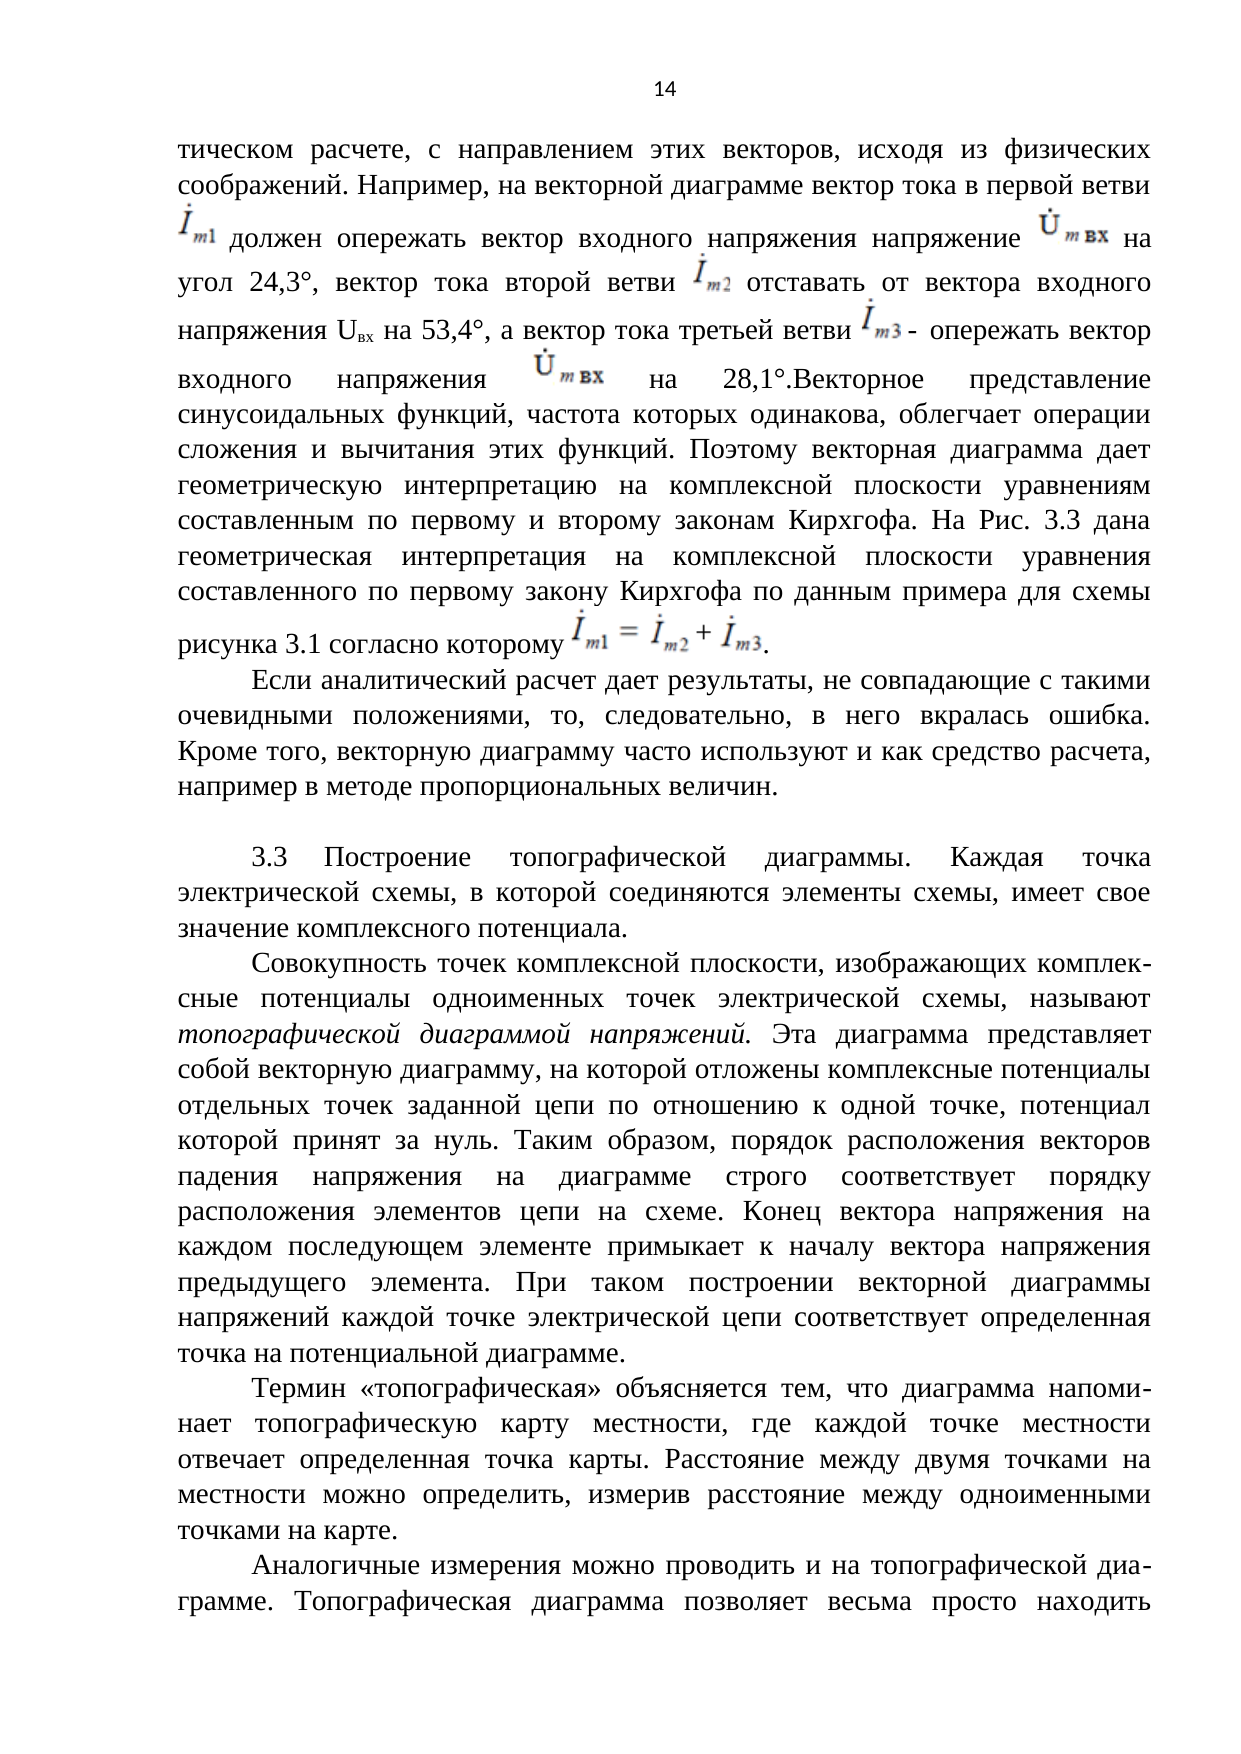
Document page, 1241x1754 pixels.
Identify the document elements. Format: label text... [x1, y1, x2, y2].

text 3.3 Построение топографической диаграммы. Каждая точка электрической схемы, в которой соединяются элементы схемы, имеет свое значение комплексного потенциала. [177, 837, 1152, 943]
picture [1036, 205, 1109, 248]
picture [177, 200, 218, 248]
picture [861, 297, 901, 340]
picture [692, 253, 730, 292]
text Совокупность точек комплексной плоскости, изображающих комплексные потенциалы одноименных точек электрической схемы, называют топографической диаграммой напряжений. Эта диаграмма представляет собой векторную диаграмму, на которой отложены комплексные потенциалы отдельных точек заданной цепи по отношению к одной точке, потенциал которой принят за нуль. Таким образом, порядок расположения векторов падения напряжения на диаграмме строго соответствует порядку расположения элементов цепи на схеме. Конец вектора напряжения на каждом последующем элементе примыкает к началу вектора напряжения предыдущего элемента. При таком построении векторной диаграммы напряжений каждой точке электрической цепи соответствует определенная точка на потенциальной диаграмме. [177, 943, 1152, 1368]
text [177, 1545, 1152, 1616]
text Термин «топографическая» объясняется тем, что диаграмма напоминает топографическую карту местности, где каждой точке местности отвечает определенная точка карты. Расстояние между двумя точками на местности можно определить, измерив расстояние между одноименными точками на карте. [177, 1368, 1152, 1545]
picture [532, 346, 604, 389]
picture [571, 606, 763, 654]
text Если аналитический расчет дает результаты, не совпадающие с такими очевидными положениями, то, следовательно, в него вкралась ошибка. Кроме того, векторную диаграмму часто используют и как средство расчета, например в методе пропорциональных величин. [177, 660, 1152, 802]
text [177, 130, 1152, 660]
